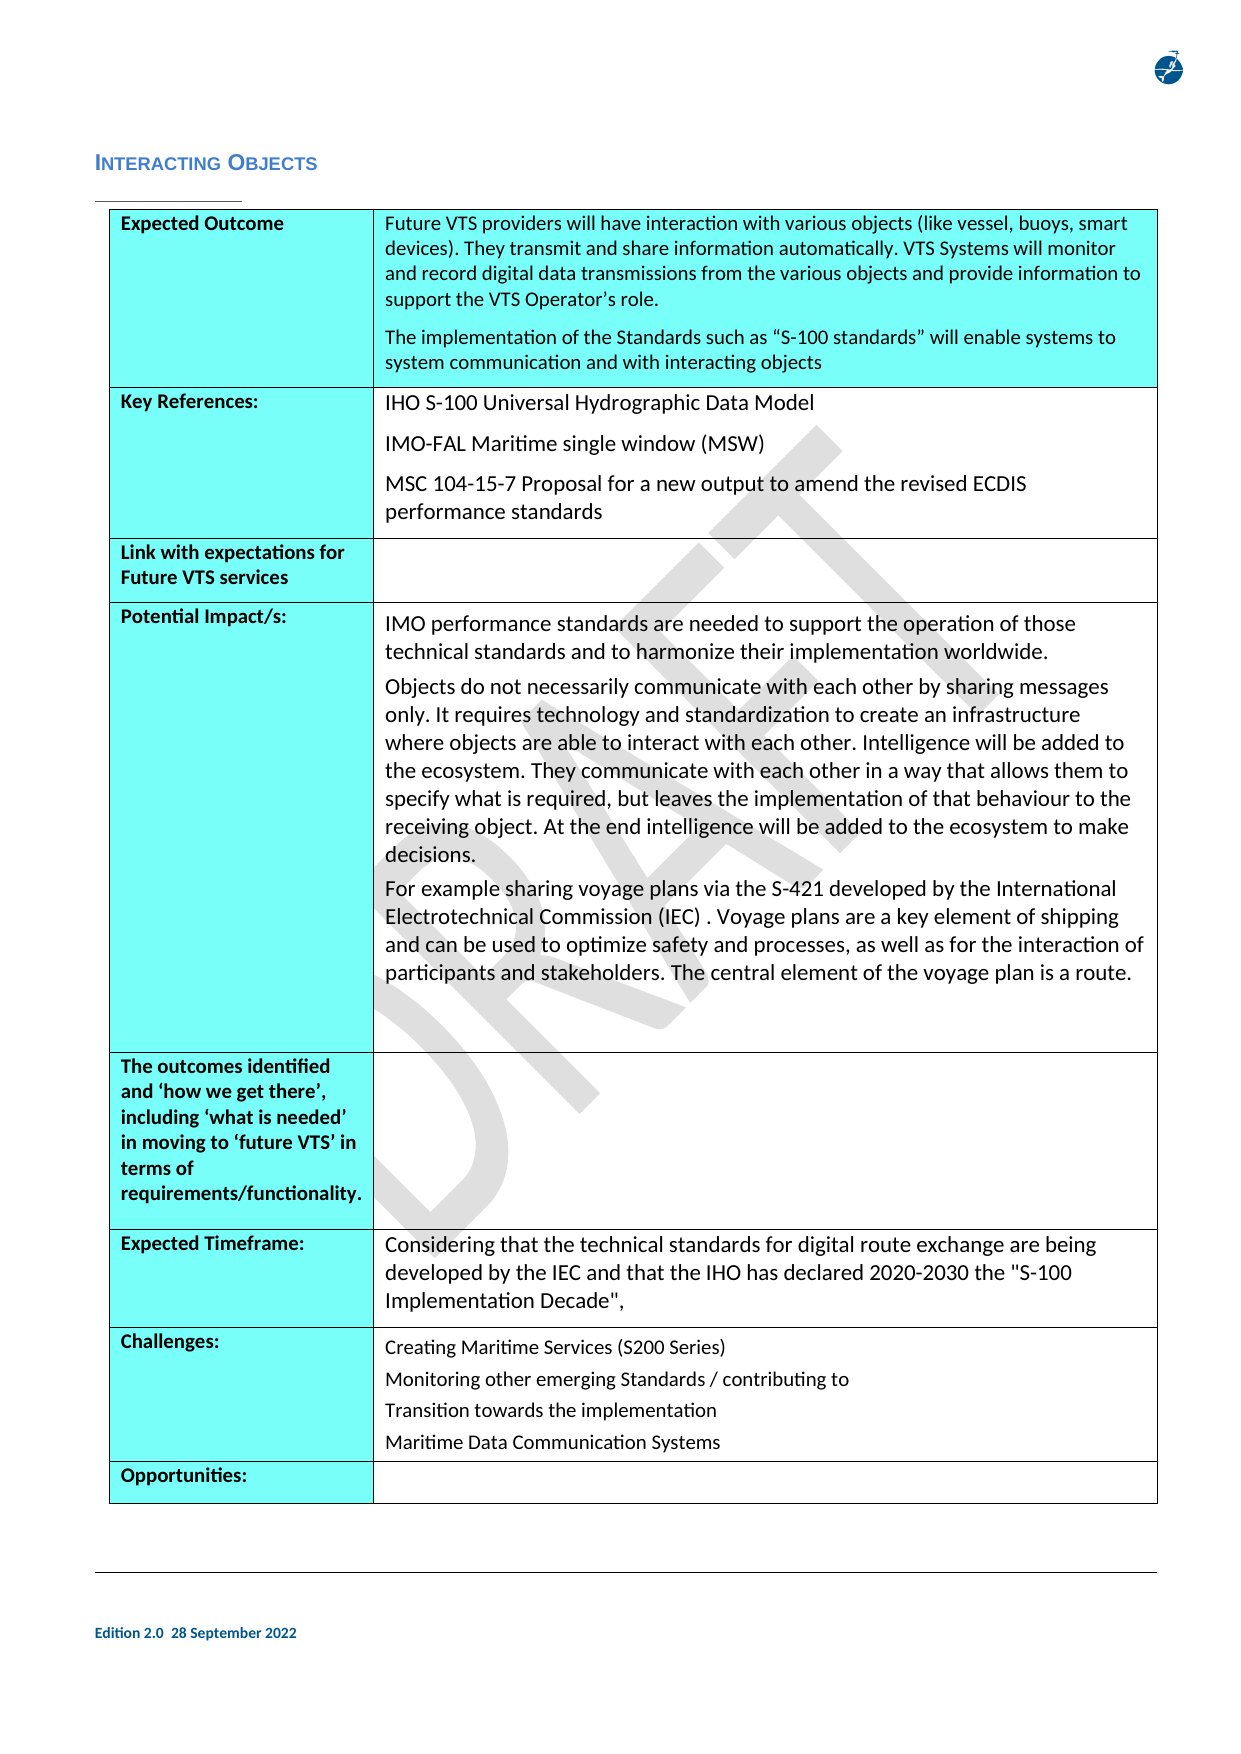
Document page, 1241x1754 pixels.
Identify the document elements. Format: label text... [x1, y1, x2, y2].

table_cell Challenges: [110, 1328, 373, 1461]
table_cell [374, 1462, 1157, 1503]
table_cell IHO S-100 Universal Hydrographic Data Model IMO-FAL Maritime single window (MSW) MSC 104-15-7 Proposal for a new output to amend the revised ECDIS performance standards [374, 388, 1157, 538]
subtitle Interacting Objects [94, 149, 1069, 175]
table_cell [374, 539, 1157, 602]
table_cell The outcomes identified and ‘how we get there’, including ‘what is needed’ in moving to ‘future VTS’ in terms of requirements/functionality. [110, 1053, 373, 1229]
table_cell Expected Timeframe: [110, 1230, 373, 1327]
table_header Future VTS providers will have interaction with various objects (like vessel, buoys, smart devices). They transmit and share information automatically. VTS Systems will monitor and record digital data transmissions from the various objects and provide information to support the VTS Operator’s role. The implementation of the Standards such as “S-100 standards” will enable systems to system communication and with interacting objects [374, 210, 1157, 387]
table_cell Considering that the technical standards for digital route exchange are being developed by the IEC and that the IHO has declared 2020-2030 the "S-100 Implementation Decade", [374, 1230, 1157, 1327]
table_cell IMO performance standards are needed to support the operation of those technical standards and to harmonize their implementation worldwide. Objects do not necessarily communicate with each other by sharing messages only. It requires technology and standardization to create an infrastructure where objects are able to interact with each other. Intelligence will be added to the ecosystem. They communicate with each other in a way that allows them to specify what is required, but leaves the implementation of that behaviour to the receiving object. At the end intelligence will be added to the ecosystem to make decisions. For example sharing voyage plans via the S-421 developed by the International Electrotechnical Commission (IEC) . Voyage plans are a key element of shipping and can be used to optimize safety and processes, as well as for the interaction of participants and stakeholders. The central element of the voyage plan is a route. [374, 603, 1157, 1052]
table_cell Opportunities: [110, 1462, 373, 1503]
table_header Expected Outcome [110, 210, 373, 387]
table_cell Potential Impact/s: [110, 603, 373, 1052]
table_cell Creating Maritime Services (S200 Series) Monitoring other emerging Standards / contributing to Transition towards the implementation Maritime Data Communication Systems [374, 1328, 1157, 1461]
table_cell Key References: [110, 388, 373, 538]
table_cell Link with expectations for Future VTS services [110, 539, 373, 602]
picture [1123, 0, 1241, 119]
table_cell [374, 1053, 1157, 1229]
